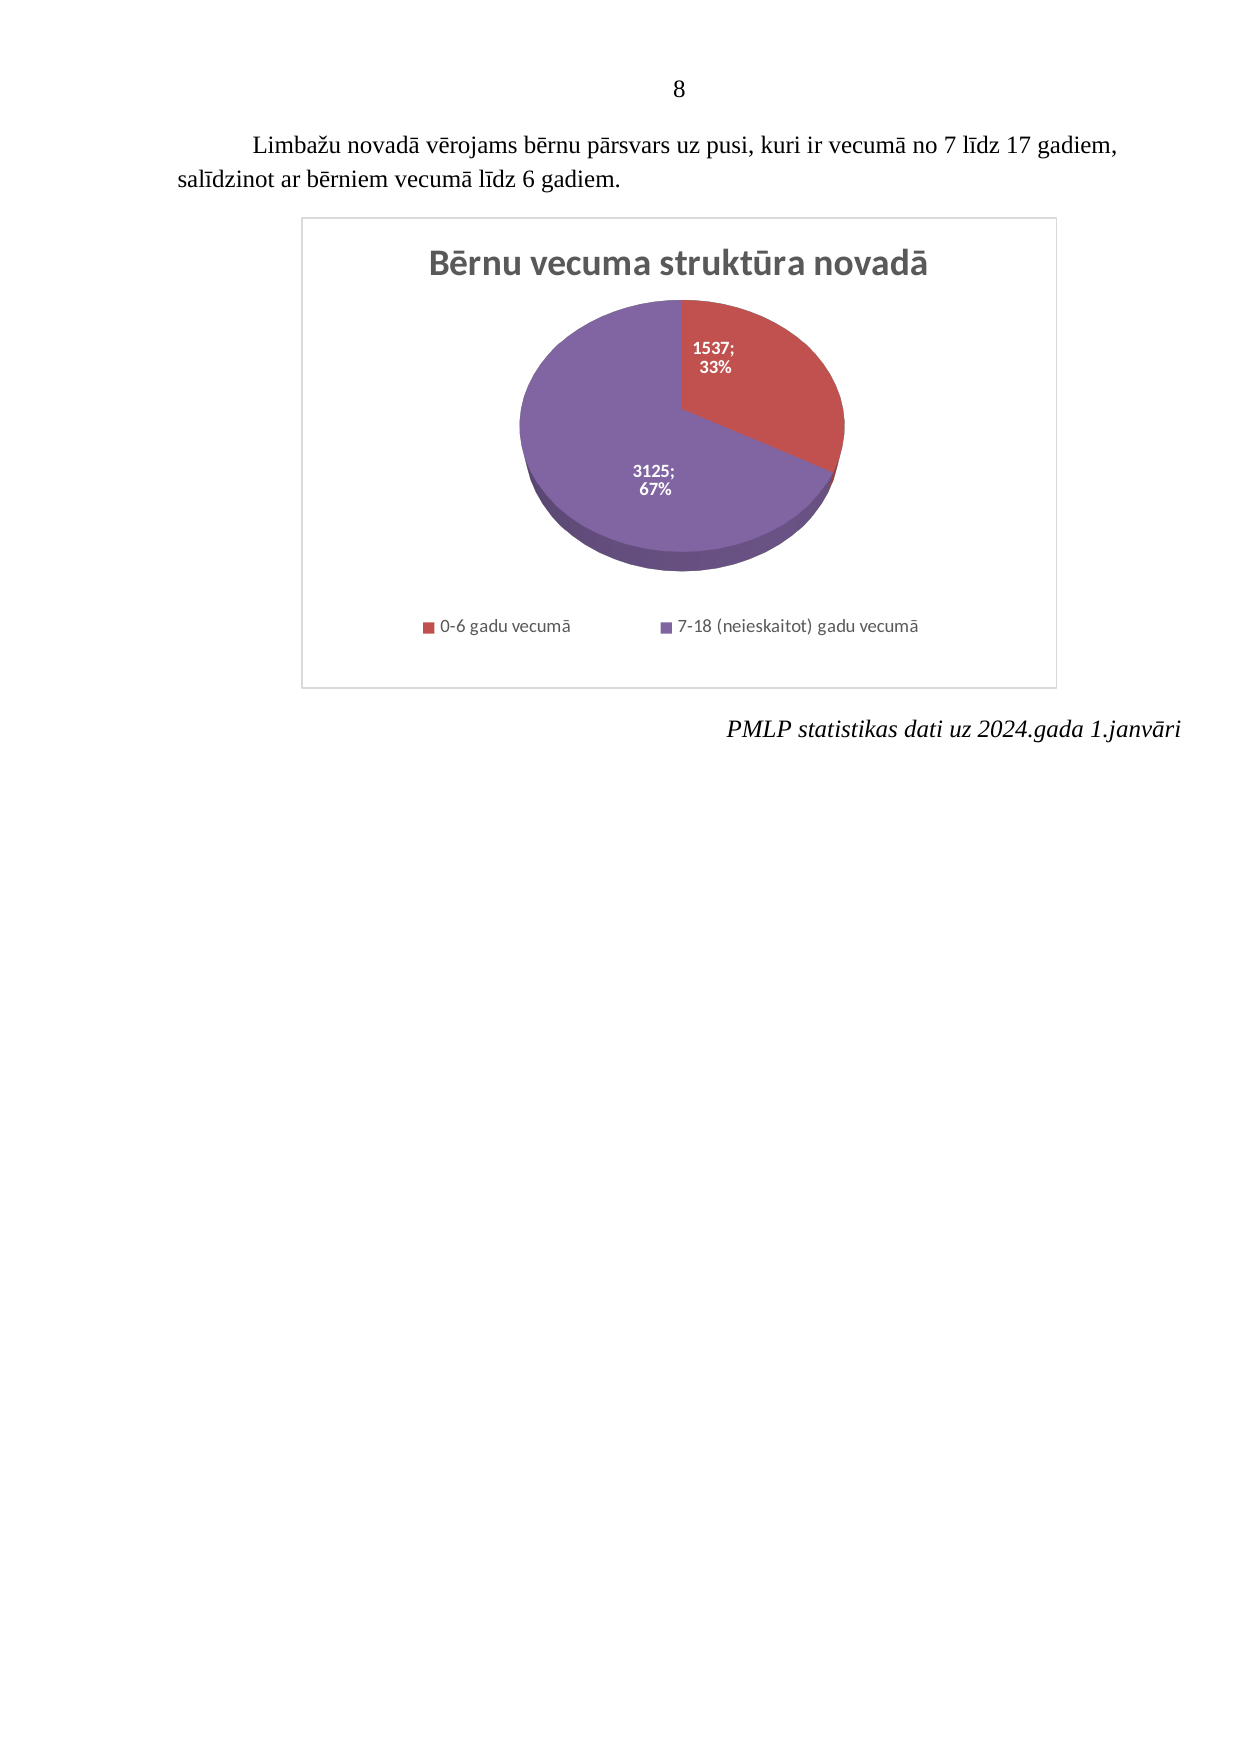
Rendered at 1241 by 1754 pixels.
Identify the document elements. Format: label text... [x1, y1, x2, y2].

text PMLP statistikas dati uz 2024.gada 1.janvāri [177, 714, 1181, 743]
text Limbažu novadā vērojams bērnu pārsvars uz pusi, kuri ir vecumā no 7 līdz 17 gadiem, salīdzinot ar bērniem vecumā līdz 6 gadiem. [177, 131, 1181, 192]
